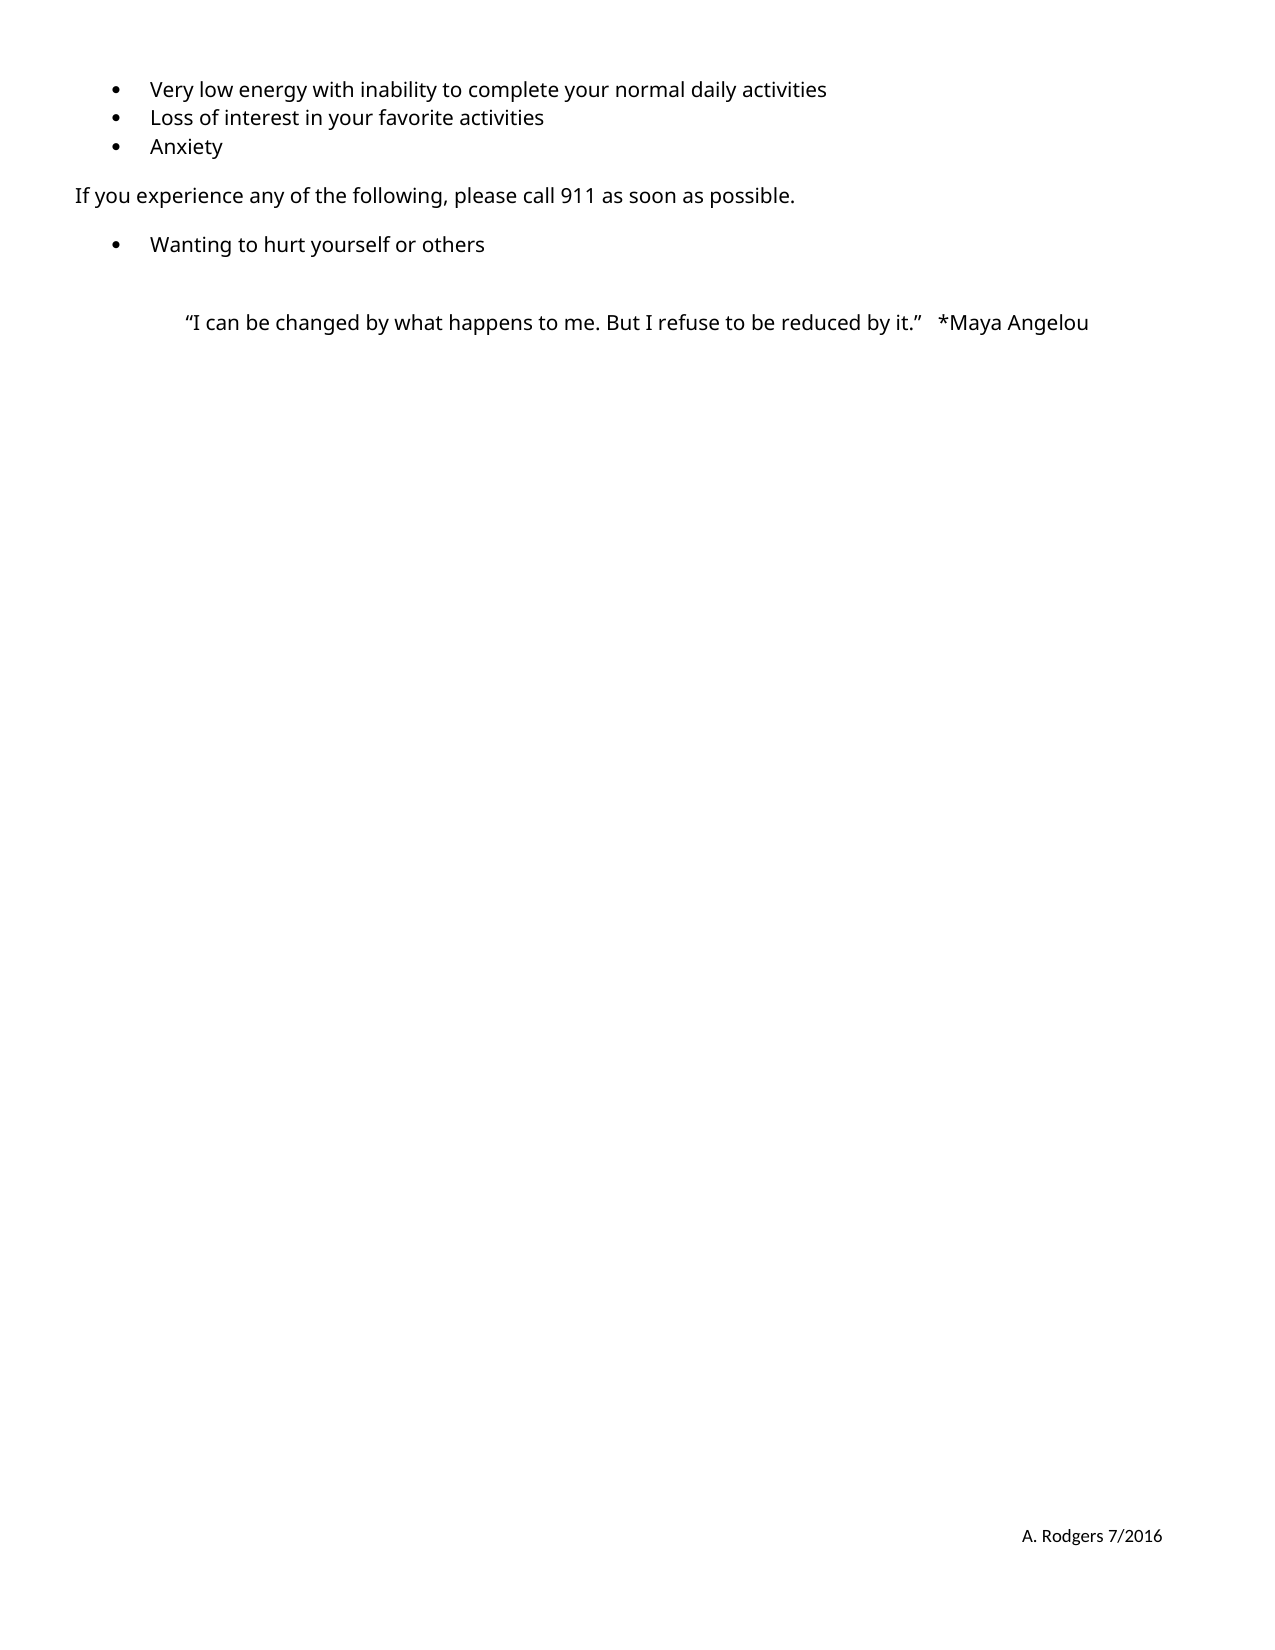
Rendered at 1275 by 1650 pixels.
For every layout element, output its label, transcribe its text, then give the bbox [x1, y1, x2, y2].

text If you experience any of the following, please call 911 as soon as possible. [75, 181, 1200, 209]
list Anxiety [112, 132, 1200, 160]
list Wanting to hurt yourself or others [112, 230, 1200, 259]
list Very low energy with inability to complete your normal daily activities [112, 75, 1200, 103]
list Loss of interest in your favorite activities [112, 103, 1200, 132]
text “I can be changed by what happens to me. But I refuse to be reduced by it.” *Maya Angelou [75, 308, 1200, 337]
